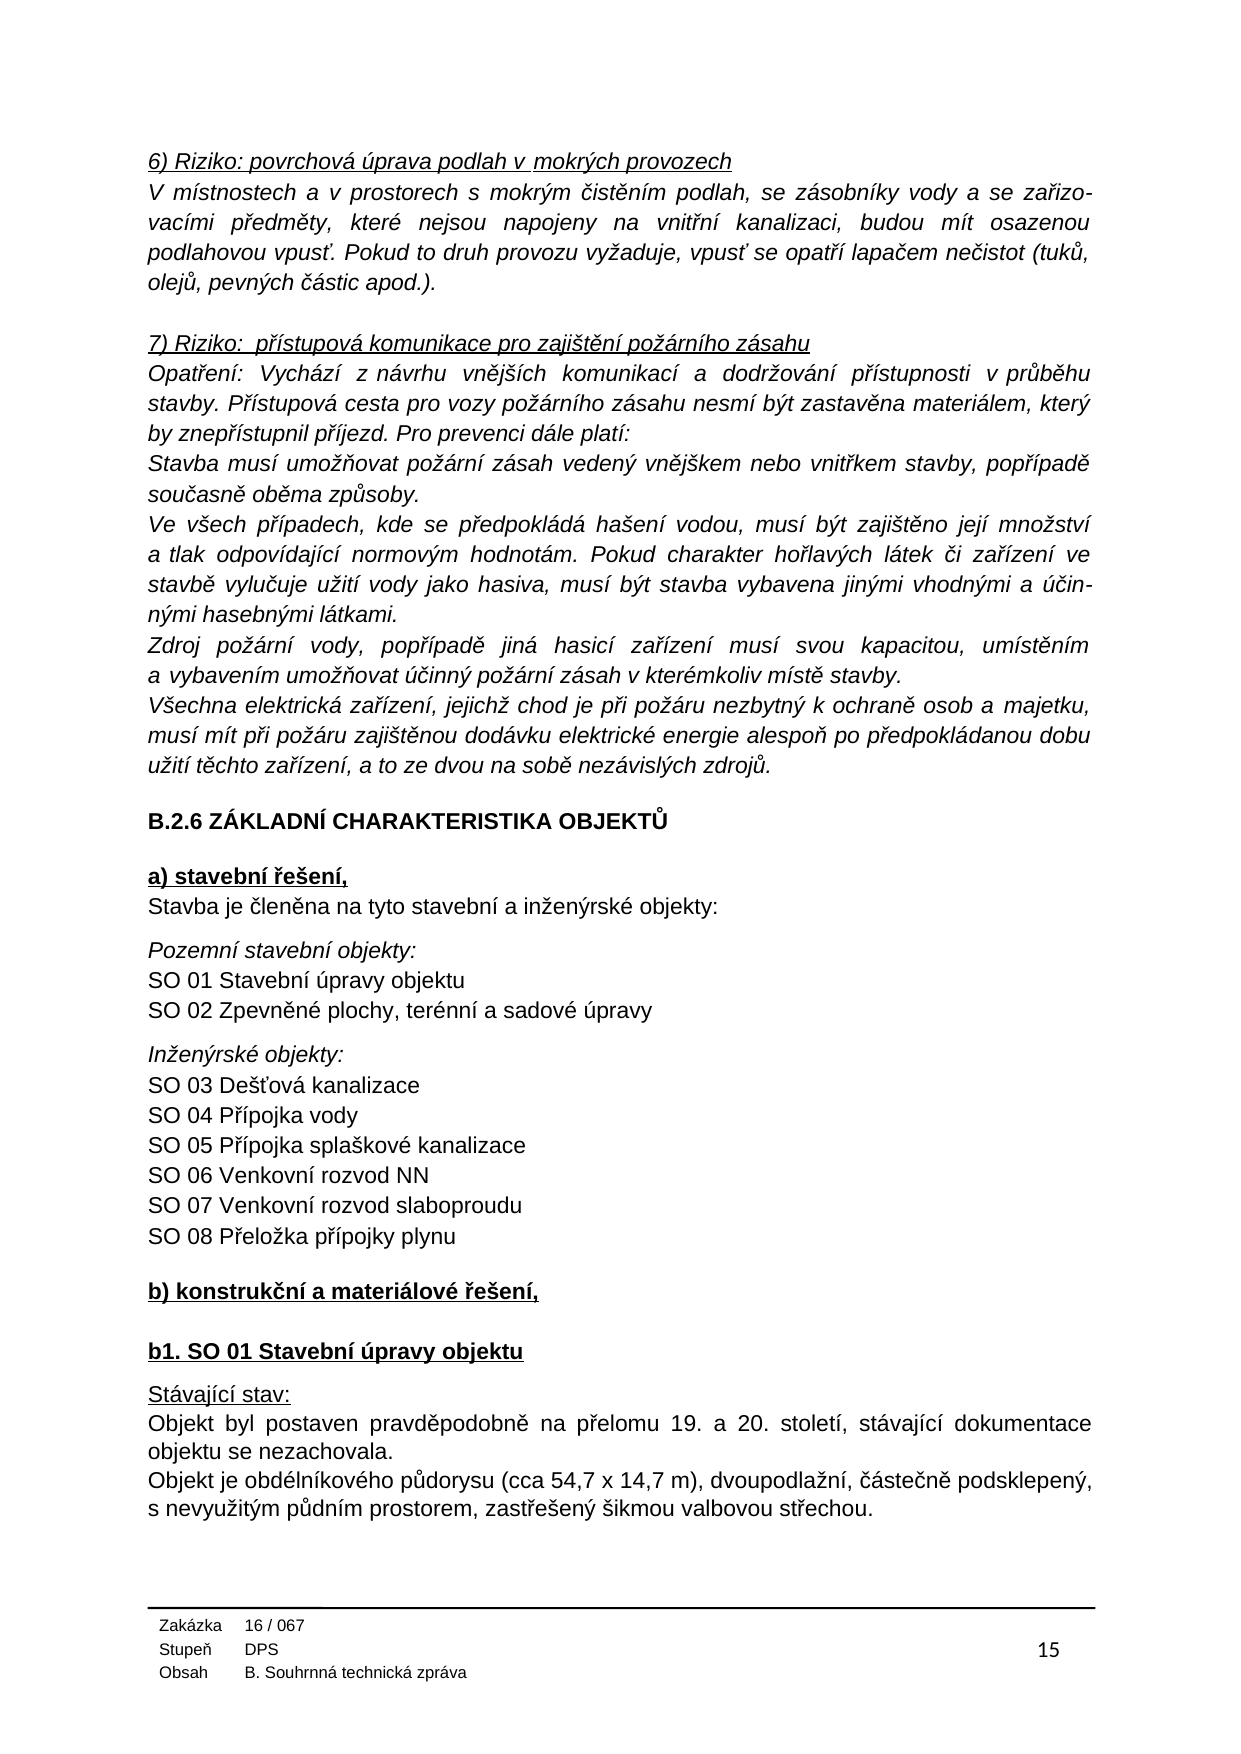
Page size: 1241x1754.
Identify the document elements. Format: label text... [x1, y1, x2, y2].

text Inženýrské objekty: [148, 1041, 1093, 1068]
text Stavba je členěna na tyto stavební a inženýrské objekty: [148, 893, 1093, 919]
text Zdroj požární vody, popřípadě jiná hasicí zařízení musí svou kapacitou, umístěním a vybavením umožňovat účinný požární zásah v kterémkoliv místě stavby. [148, 632, 1093, 688]
subtitle B.2.6 Základní charakteristika objektů [148, 808, 1093, 834]
text Všechna elektrická zařízení, jejichž chod je při požáru nezbytný k ochraně osob a majetku, musí mít při požáru zajištěnou dodávku elektrické energie alespoň po předpokládanou dobu užití těchto zařízení, a to ze dvou na sobě nezávislých zdrojů. [148, 692, 1093, 779]
text SO 07 Venkovní rozvod slaboproudu [148, 1192, 1093, 1219]
text Objekt je obdélníkového půdorysu (cca 54,7 x 14,7 m), dvoupodlažní, částečně podsklepený, s nevyužitým půdním prostorem, zastřešený šikmou valbovou střechou. [148, 1467, 1093, 1522]
text SO 08 Přeložka přípojky plynu [148, 1223, 1093, 1249]
text SO 04 Přípojka vody [148, 1102, 1093, 1128]
text SO 02 Zpevněné plochy, terénní a sadové úpravy [148, 997, 1093, 1024]
text Objekt byl postaven pravděpodobně na přelomu 19. a 20. století, stávající dokumentace objektu se nezachovala. [148, 1410, 1093, 1465]
text Opatření: Vychází z návrhu vnějších komunikací a dodržování přístupnosti v průběhu stavby. Přístupová cesta pro vozy požárního zásahu nesmí být zastavěna materiálem, který by znepřístupnil příjezd. Pro prevenci dále platí: [148, 360, 1093, 447]
text b1. SO 01 Stavební úpravy objektu [148, 1338, 1093, 1365]
text Stávající stav: [148, 1381, 1093, 1408]
text 6) Riziko: povrchová úprava podlah v mokrých provozech [148, 148, 1093, 175]
text SO 01 Stavební úpravy objektu [148, 967, 1093, 994]
text V místnostech a v prostorech s mokrým čistěním podlah, se zásobníky vody a se zařizovacími předměty, které nejsou napojeny na vnitřní kanalizaci, budou mít osazenou podlahovou vpusť. Pokud to druh provozu vyžaduje, vpusť se opatří lapačem nečistot (tuků, olejů, pevných částic apod.). [148, 178, 1093, 296]
subtitle a) stavební řešení, [148, 863, 1093, 889]
text Stavba musí umožňovat požární zásah vedený vnějškem nebo vnitřkem stavby, popřípadě současně oběma způsoby. [148, 450, 1093, 507]
text Pozemní stavební objekty: [148, 937, 1093, 963]
subtitle b) konstrukční a materiálové řešení, [148, 1278, 1093, 1304]
text Ve všech případech, kde se předpokládá hašení vodou, musí být zajištěno její množství a tlak odpovídající normovým hodnotám. Pokud charakter hořlavých látek či zařízení ve stavbě vylučuje užití vody jako hasiva, musí být stavba vybavena jinými vhodnými a účinnými hasebnými látkami. [148, 511, 1093, 628]
text SO 03 Dešťová kanalizace [148, 1072, 1093, 1098]
text SO 05 Přípojka splaškové kanalizace [148, 1132, 1093, 1158]
text SO 06 Venkovní rozvod NN [148, 1162, 1093, 1189]
text 7) Riziko: přístupová komunikace pro zajištění požárního zásahu [148, 329, 1093, 356]
